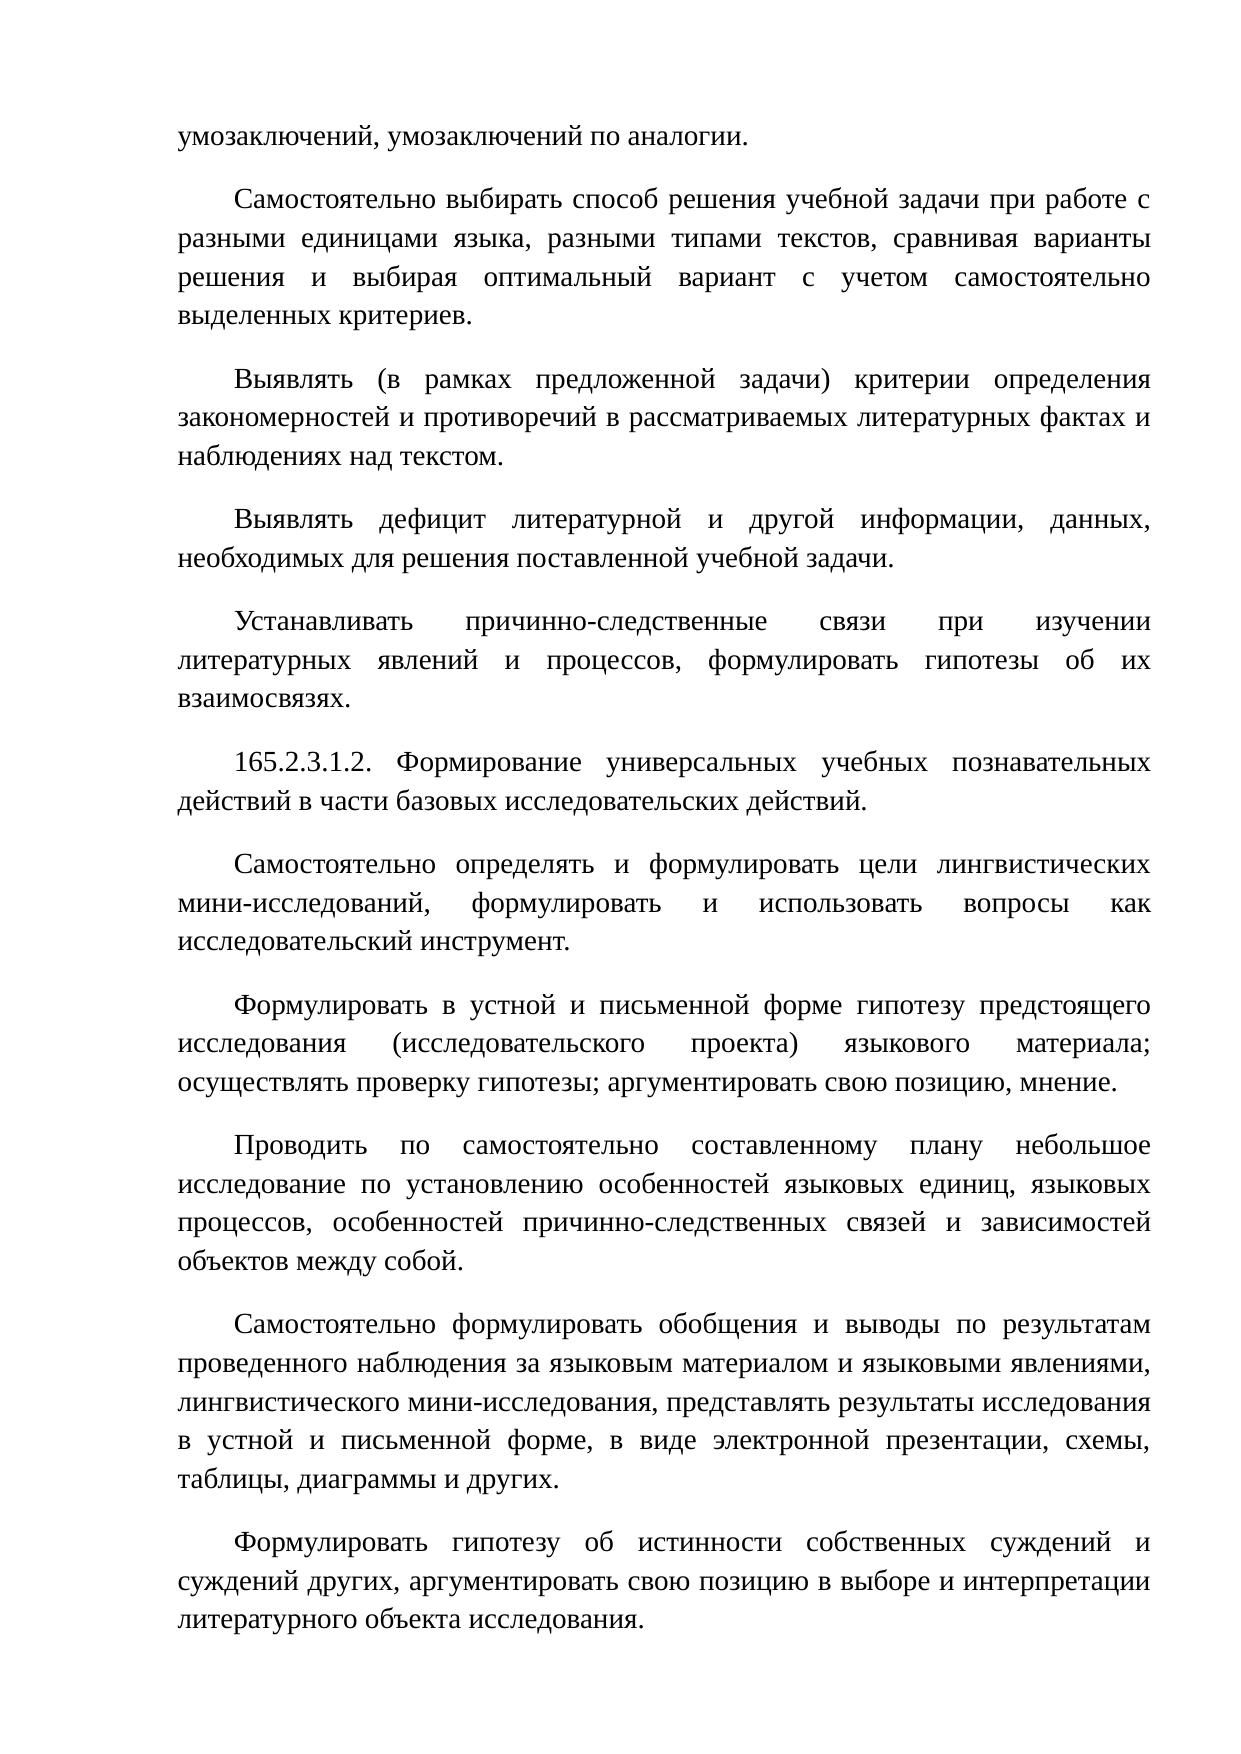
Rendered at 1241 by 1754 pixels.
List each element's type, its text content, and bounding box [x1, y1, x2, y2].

text Выявлять дефицит литературной и другой информации, данных, необходимых для решения поставленной учебной задачи. [177, 501, 1152, 573]
text Проводить по самостоятельно составленному плану небольшое исследование по установлению особенностей языковых единиц, языковых процессов, особенностей причинно-следственных связей и зависимостей объектов между собой. [177, 1127, 1152, 1277]
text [177, 118, 1152, 152]
text 165.2.3.1.2. Формирование универсальных учебных познавательных действий в части базовых исследовательских действий. [177, 744, 1152, 816]
text Самостоятельно определять и формулировать цели лингвистических мини-исследований, формулировать и использовать вопросы как исследовательский инструмент. [177, 846, 1152, 957]
text Формулировать гипотезу об истинности собственных суждений и суждений других, аргументировать свою позицию в выборе и интерпретации литературного объекта исследования. [177, 1524, 1152, 1635]
text Самостоятельно выбирать способ решения учебной задачи при работе с разными единицами языка, разными типами текстов, сравнивая варианты решения и выбирая оптимальный вариант с учетом самостоятельно выделенных критериев. [177, 182, 1152, 331]
text Формулировать в устной и письменной форме гипотезу предстоящего исследования (исследовательского проекта) языкового материала; осуществлять проверку гипотезы; аргументировать свою позицию, мнение. [177, 987, 1152, 1097]
text Самостоятельно формулировать обобщения и выводы по результатам проведенного наблюдения за языковым материалом и языковыми явлениями, лингвистического мини-исследования, представлять результаты исследования в устной и письменной форме, в виде электронной презентации, схемы, таблицы, диаграммы и других. [177, 1307, 1152, 1494]
text Выявлять (в рамках предложенной задачи) критерии определения закономерностей и противоречий в рассматриваемых литературных фактах и наблюдениях над текстом. [177, 361, 1152, 471]
text Устанавливать причинно-следственные связи при изучении литературных явлений и процессов, формулировать гипотезы об их взаимосвязях. [177, 603, 1152, 714]
